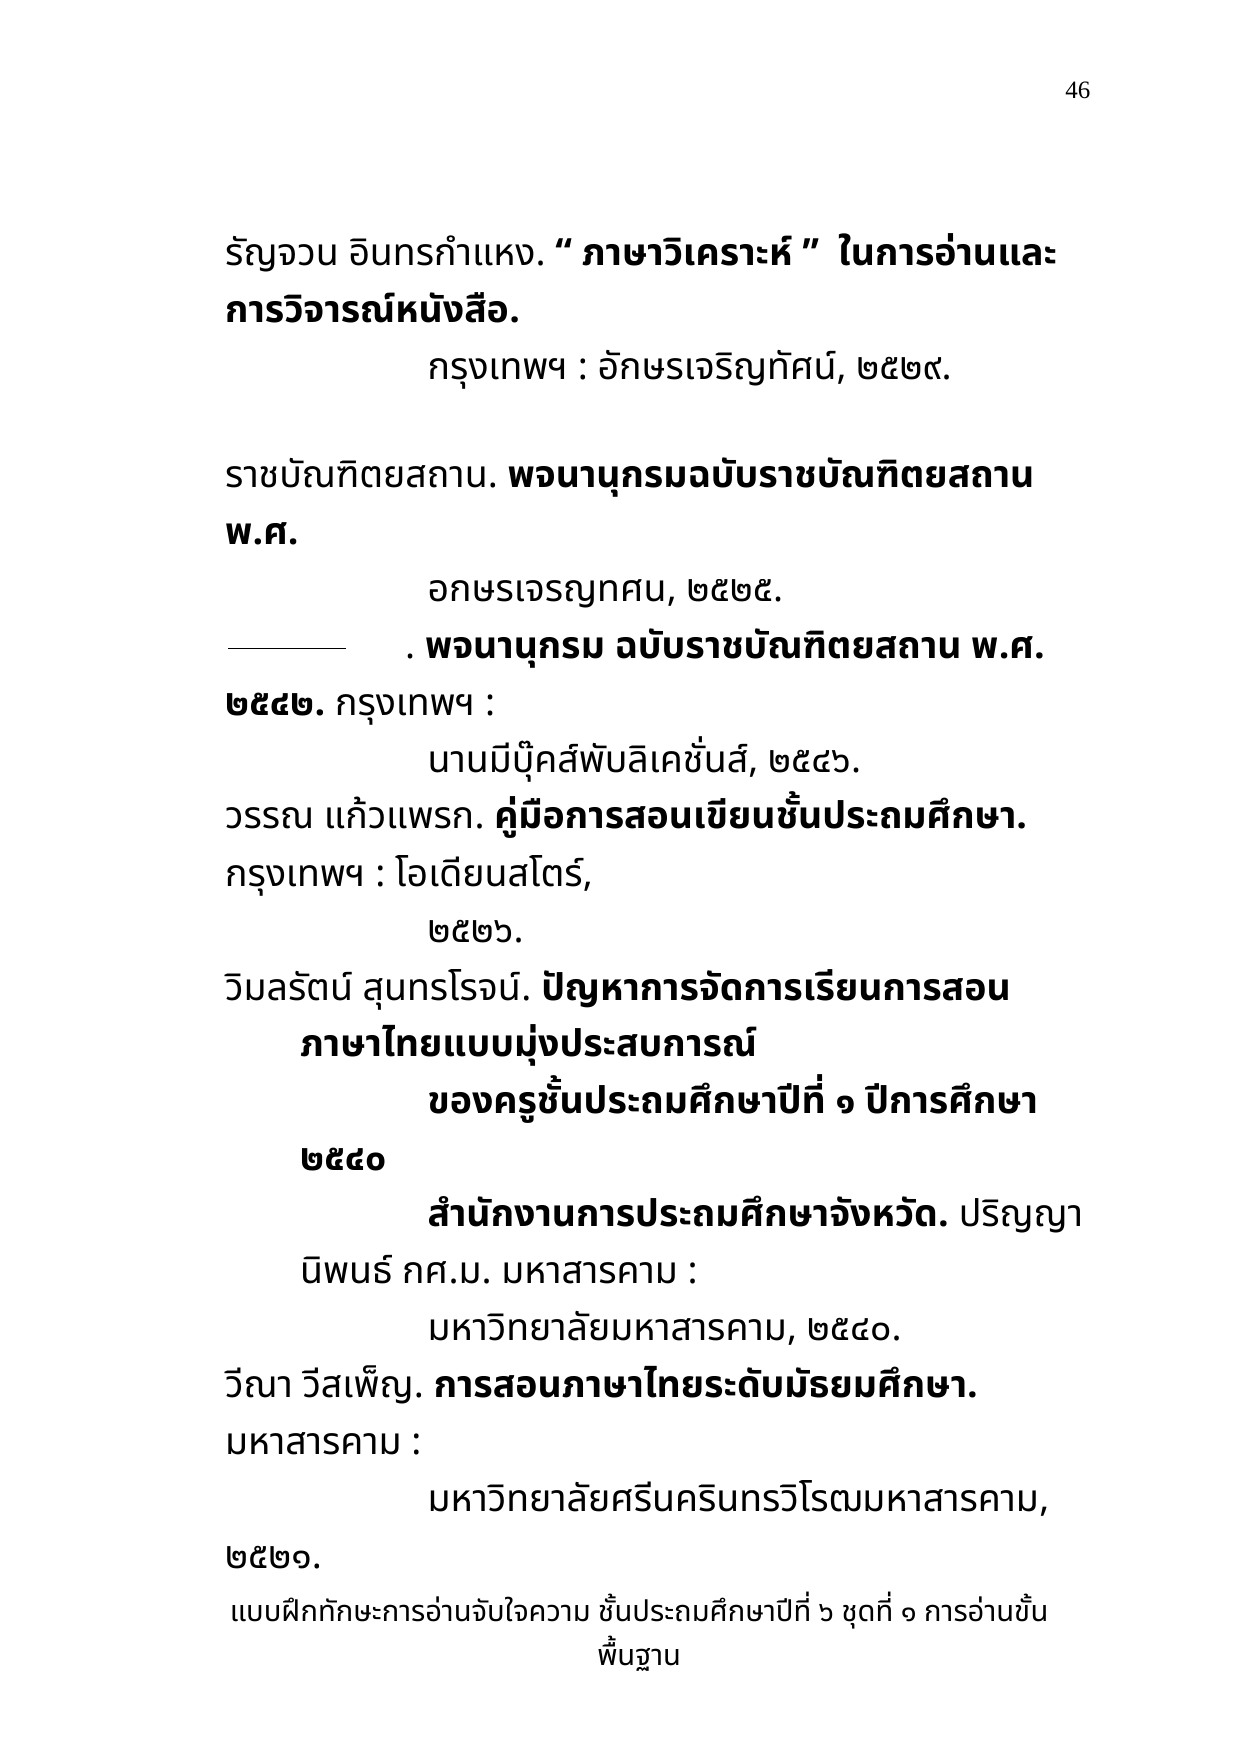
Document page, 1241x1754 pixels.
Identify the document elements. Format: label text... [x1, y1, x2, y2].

text กกกกกกกกกมหาวิทยาลัยมหาสารคาม, ๒๕๔๐. [225, 1301, 1090, 1358]
text วีณา วีสเพ็ญ. การสอนภาษาไทยระดับมัธยมศึกษา. มหาสารคาม : [225, 1358, 1090, 1472]
text กกกกกกกก. พจนานุกรม ฉบับราชบัณฑิตยสถาน พ.ศ. ๒๕๔๒. กรุงเทพฯ : [225, 618, 1090, 732]
text กกกกกกกกกของครูชั้นประถมศึกษาปีที่ ๑ ปีการศึกษา ๒๕๔๐ [225, 1073, 1090, 1187]
text กกกกกกกกก๒๕๒๖. [225, 903, 1090, 960]
text กกกกกกกกกกรุงเทพฯ : อักษรเจริญทัศน์, ๒๕๒๙. [225, 339, 998, 396]
text รัญจวน อินทรกำแหง. “ ภาษาวิเคราะห์ ” ในการอ่านและการวิจารณ์หนังสือ. [225, 225, 1090, 339]
text กกกกกกกกกมหาวิทยาลัยศรีนครินทรวิโรฒมหาสารคาม, ๒๕๒๑. [225, 1472, 1090, 1586]
text วิมลรัตน์ สุนทรโรจน์. ปัญหาการจัดการเรียนการสอนภาษาไทยแบบมุ่งประสบการณ์ [225, 960, 1090, 1073]
text กกกกกกกกกสำนักงานการประถมศึกษาจังหวัด. ปริญญานิพนธ์ กศ.ม. มหาสารคาม : [225, 1187, 1090, 1301]
text กกกกกกกกกนานมีบุ๊คส์พับลิเคชั่นส์, ๒๕๔๖. [225, 732, 1090, 789]
text วรรณ แก้วแพรก. คู่มือการสอนเขียนชั้นประถมศึกษา. กรุงเทพฯ : โอเดียนสโตร์, [225, 789, 1090, 903]
text ราชบัณฑิตยสถาน. พจนานุกรมฉบับราชบัณฑิตยสถาน พ.ศ. ๒๕๒๕. กรุงเทพฯ : [225, 447, 1090, 561]
text กกกกกกกกกอักษรเจริญทัศน์, ๒๕๒๕. [225, 561, 1090, 618]
